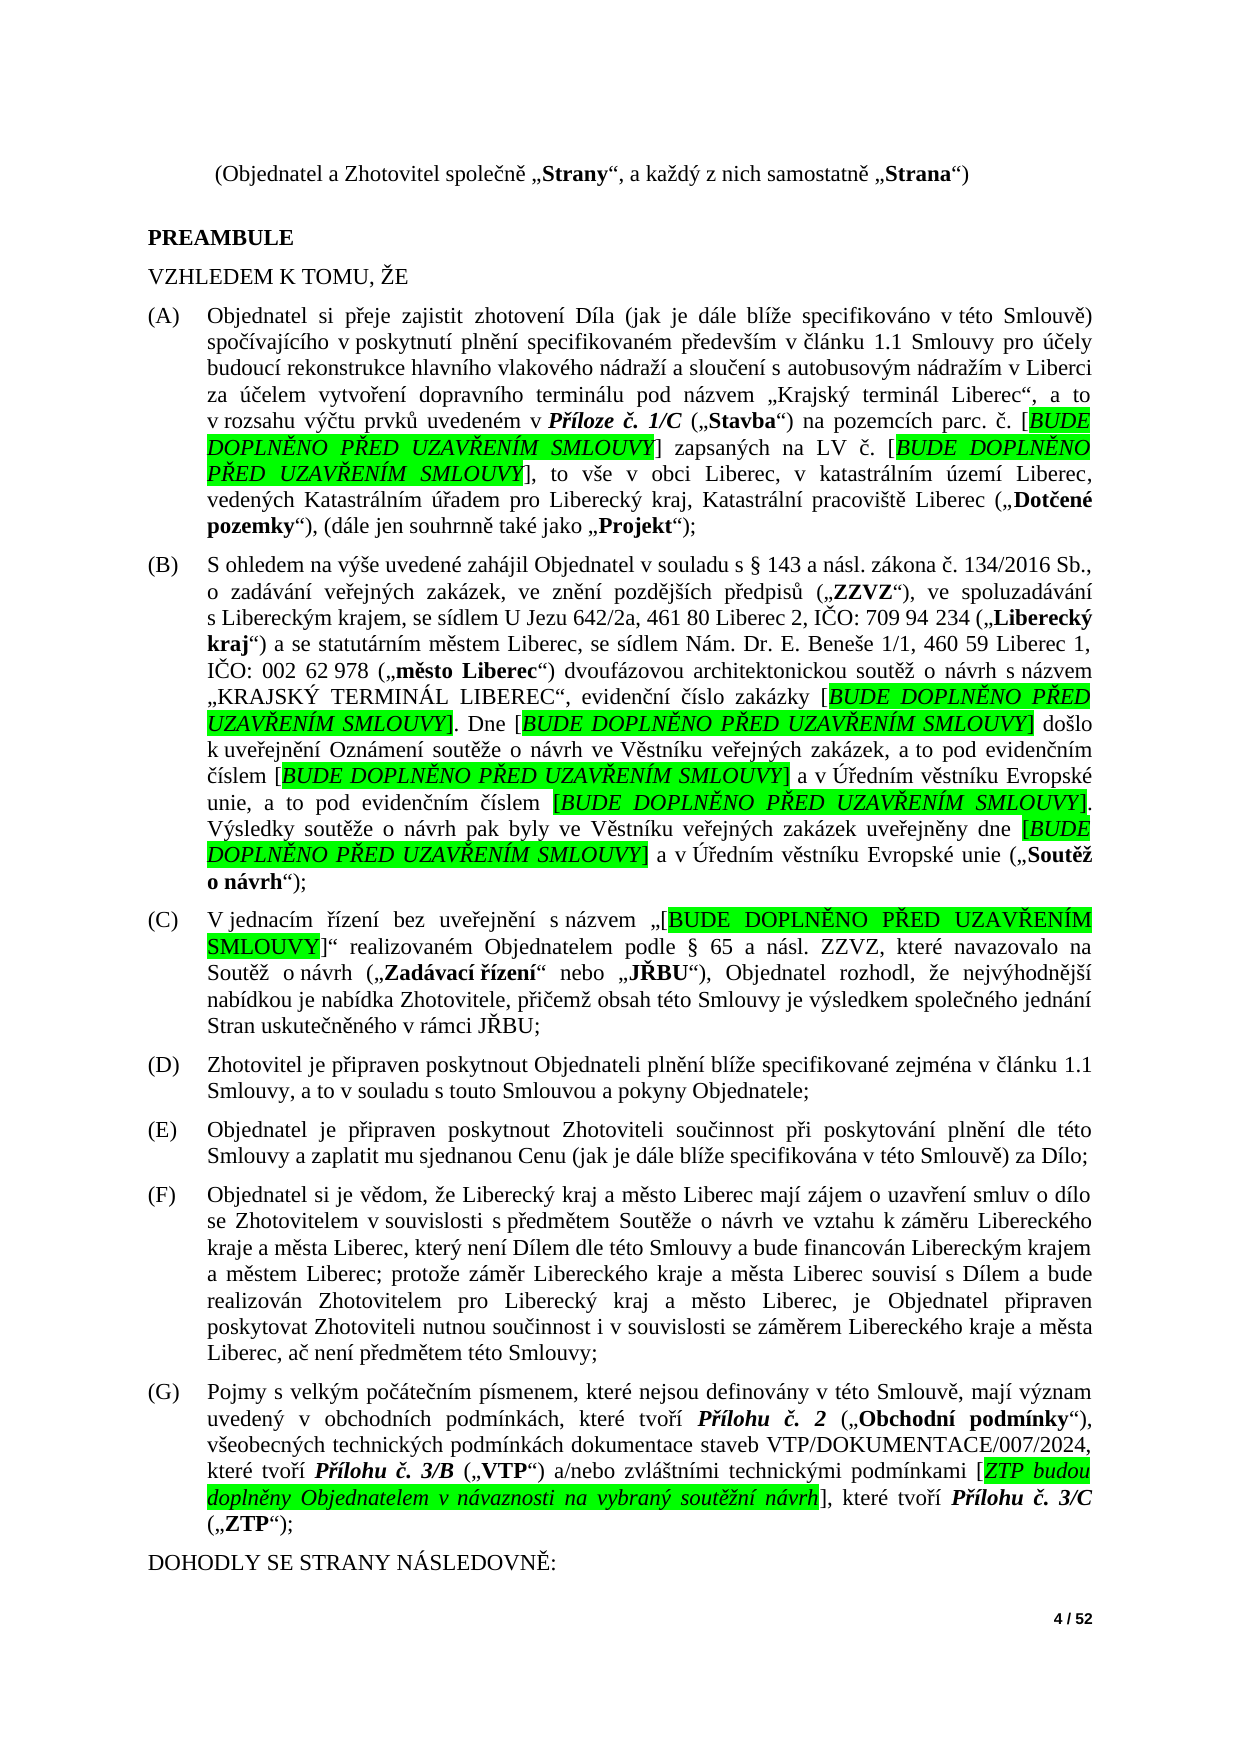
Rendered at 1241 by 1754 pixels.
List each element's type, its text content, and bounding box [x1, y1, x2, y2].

text V jednacím řízení bez uveřejnění s názvem „[BUDE DOPLNĚNO PŘED UZAVŘENÍM SMLOUVY]“ realizovaném Objednatelem podle § 65 a násl. ZZVZ, které navazovalo na Soutěž o návrh („Zadávací řízení“ nebo „JŘBU“), Objednatel rozhodl, že nejvýhodnější nabídkou je nabídka Zhotovitele, přičemž obsah této Smlouvy je výsledkem společného jednání Stran uskutečněného v rámci JŘBU; [148, 907, 1092, 1038]
text VZHLEDEM K TOMU, ŽE [148, 263, 1092, 289]
table_cell (Objednatel a Zhotovitel společně „Strany“, a každý z nich samostatně „Strana“) [203, 148, 1093, 199]
text Pojmy s velkým počátečním písmenem, které nejsou definovány v této Smlouvě, mají význam uvedený v obchodních podmínkách, které tvoří Přílohu č. 2 („Obchodní podmínky“), všeobecných technických podmínkách dokumentace staveb VTP/DOKUMENTACE/007/2024, které tvoří Přílohu č. 3/B („VTP“) a/nebo zvláštními technickými podmínkami [ZTP budou doplněny Objednatelem v návaznosti na vybraný soutěžní návrh], které tvoří Přílohu č. 3/C („ZTP“); [148, 1378, 1092, 1536]
list DOHODLY SE STRANY NÁSLEDOVNĚ: [148, 1549, 1092, 1575]
text Objednatel si přeje zajistit zhotovení Díla (jak je dále blíže specifikováno v této Smlouvě) spočívajícího v poskytnutí plnění specifikovaném především v článku 1.1 Smlouvy pro účely budoucí rekonstrukce hlavního vlakového nádraží a sloučení s autobusovým nádražím v Liberci za účelem vytvoření dopravního terminálu pod názvem „Krajský terminál Liberec“, a to v rozsahu výčtu prvků uvedeném v Příloze č. 1/C („Stavba“) na pozemcích parc. č. [BUDE DOPLNĚNO PŘED UZAVŘENÍM SMLOUVY] zapsaných na LV č. [BUDE DOPLNĚNO PŘED UZAVŘENÍM SMLOUVY], to vše v obci Liberec, v katastrálním území Liberec, vedených Katastrálním úřadem pro Liberecký kraj, Katastrální pracoviště Liberec („Dotčené pozemky“), (dále jen souhrnně také jako „Projekt“); [148, 302, 1092, 539]
text Zhotovitel je připraven poskytnout Objednateli plnění blíže specifikované zejména v článku 1.1 Smlouvy, a to v souladu s touto Smlouvou a pokyny Objednatele; [148, 1051, 1092, 1103]
text S ohledem na výše uvedené zahájil Objednatel v souladu s § 143 a násl. zákona č. 134/2016 Sb., o zadávání veřejných zakázek, ve znění pozdějších předpisů („ZZVZ“), ve spoluzadávání s Libereckým krajem, se sídlem U Jezu 642/2a, 461 80 Liberec 2, IČO: 709 94 234 („Liberecký kraj“) a se statutárním městem Liberec, se sídlem Nám. Dr. E. Beneše 1/1, 460 59 Liberec 1, IČO: 002 62 978 („město Liberec“) dvoufázovou architektonickou soutěž o návrh s názvem „KRAJSKÝ TERMINÁL LIBEREC“, evidenční číslo zakázky [BUDE DOPLNĚNO PŘED UZAVŘENÍM SMLOUVY]. Dne [BUDE DOPLNĚNO PŘED UZAVŘENÍM SMLOUVY] došlo k uveřejnění Oznámení soutěže o návrh ve Věstníku veřejných zakázek, a to pod evidenčním číslem [BUDE DOPLNĚNO PŘED UZAVŘENÍM SMLOUVY] a v Úředním věstníku Evropské unie, a to pod evidenčním číslem [BUDE DOPLNĚNO PŘED UZAVŘENÍM SMLOUVY]. Výsledky soutěže o návrh pak byly ve Věstníku veřejných zakázek uveřejněny dne [BUDE DOPLNĚNO PŘED UZAVŘENÍM SMLOUVY] a v Úředním věstníku Evropské unie („Soutěž o návrh“); [148, 551, 1092, 894]
text Objednatel si je vědom, že Liberecký kraj a město Liberec mají zájem o uzavření smluv o dílo se Zhotovitelem v souvislosti s předmětem Soutěže o návrh ve vztahu k záměru Libereckého kraje a města Liberec, který není Dílem dle této Smlouvy a bude financován Libereckým krajem a městem Liberec; protože záměr Libereckého kraje a města Liberec souvisí s Dílem a bude realizován Zhotovitelem pro Liberecký kraj a město Liberec, je Objednatel připraven poskytovat Zhotoviteli nutnou součinnost i v souvislosti se záměrem Libereckého kraje a města Liberec, ač není předmětem této Smlouvy; [148, 1181, 1092, 1366]
text Objednatel je připraven poskytnout Zhotoviteli součinnost při poskytování plnění dle této Smlouvy a zaplatit mu sjednanou Cenu (jak je dále blíže specifikována v této Smlouvě) za Dílo; [148, 1116, 1092, 1169]
subtitle PREAMBULE [148, 224, 1092, 250]
